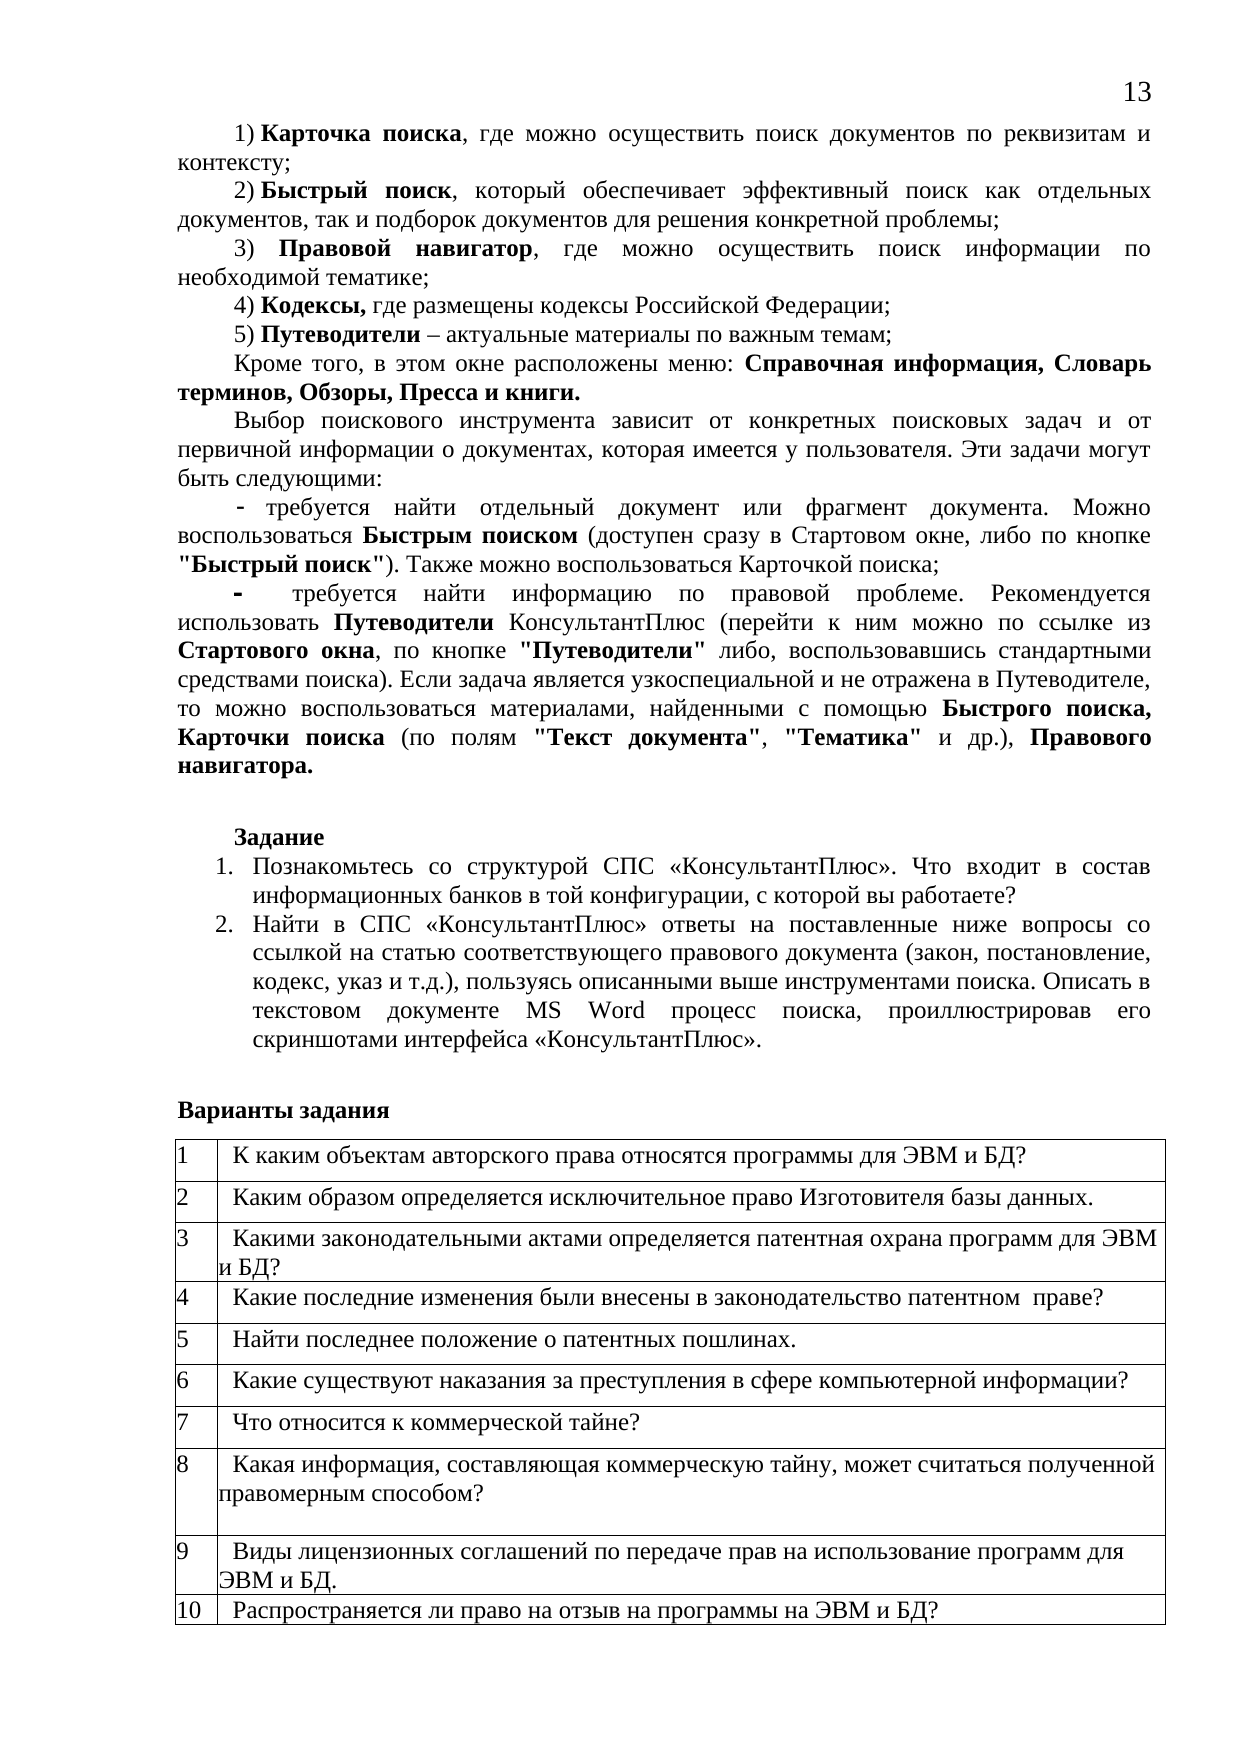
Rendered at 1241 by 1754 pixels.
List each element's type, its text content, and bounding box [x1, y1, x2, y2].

table_cell 7 [176, 1407, 217, 1448]
list требуется найти отдельный документ или фрагмент документа. Можно воспользоваться Быстрым поиском (доступен сразу в Стартовом окне, либо по кнопке "Быстрый поиск"). Также можно воспользоваться Карточкой поиска; [177, 492, 1152, 578]
table_cell 6 [176, 1365, 217, 1406]
list требуется найти информацию по правовой проблеме. Рекомендуется использовать Путеводители КонсультантПлюс (перейти к ним можно по ссылке из Стартового окна, по кнопке "Путеводители" либо, воспользовавшись стандартными средствами поиска). Если задача является узкоспециальной и не отражена в Путеводителе, то можно воспользоваться материалами, найденными с помощью Быстрого поиска, Карточки поиска (по полям "Текст документа", "Тематика" и др.), Правового навигатора. [177, 578, 1152, 779]
text Варианты задания [177, 1096, 1152, 1124]
table_cell 4 [176, 1282, 217, 1323]
text Кроме того, в этом окне расположены меню: Справочная информация, Словарь терминов, Обзоры, Пресса и книги. [177, 348, 1152, 406]
text 4) Кодексы, где размещены кодексы Российской Федерации; [177, 291, 1152, 319]
table_cell Какие последние изменения были внесены в законодательство патентном праве? [218, 1282, 1165, 1323]
table_header К каким объектам авторского права относятся программы для ЭВМ и БД? [218, 1140, 1165, 1181]
text 2) Быстрый поиск, который обеспечивает эффективный поиск как отдельных документов, так и подборок документов для решения конкретной проблемы; [177, 176, 1152, 233]
table_cell 2 [176, 1182, 217, 1222]
list Познакомьтесь со структурой СПС «КонсультантПлюс». Что входит в состав информационных банков в той конфигурации, с которой вы работаете? [215, 851, 1152, 909]
table_cell 8 [176, 1449, 217, 1535]
table_cell 3 [176, 1223, 217, 1281]
table_cell Какими законодательными актами определяется патентная охрана программ для ЭВМ и БД? [218, 1223, 1165, 1281]
title Задание [177, 822, 1231, 851]
table_cell 9 [176, 1536, 217, 1594]
text 3) Правовой навигатор, где можно осуществить поиск информации по необходимой тематике; [177, 233, 1152, 291]
table_cell Что относится к коммерческой тайне? [218, 1407, 1165, 1448]
table_cell 10 [176, 1595, 217, 1623]
table_cell Какая информация, составляющая коммерческую тайну, может считаться полученной правомерным способом? [218, 1449, 1165, 1535]
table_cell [218, 1595, 1165, 1623]
table_header 1 [176, 1140, 217, 1181]
text 1) Карточка поиска, где можно осуществить поиск документов по реквизитам и контексту; [177, 118, 1152, 176]
table_cell Найти последнее положение о патентных пошлинах. [218, 1324, 1165, 1364]
list Найти в СПС «КонсультантПлюс» ответы на поставленные ниже вопросы со ссылкой на статью соответствующего правового документа (закон, постановление, кодекс, указ и т.д.), пользуясь описанными выше инструментами поиска. Описать в текстовом документе MS Word процесс поиска, проиллюстрировав его скриншотами интерфейса «КонсультантПлюс». [215, 909, 1152, 1052]
table_cell 5 [176, 1324, 217, 1364]
table_cell Виды лицензионных соглашений по передаче прав на использование программ для ЭВМ и БД. [218, 1536, 1165, 1594]
table_cell Каким образом определяется исключительное право Изготовителя базы данных. [218, 1182, 1165, 1222]
text Выбор поискового инструмента зависит от конкретных поисковых задач и от первичной информации о документах, которая имеется у пользователя. Эти задачи могут быть следующими: [177, 406, 1152, 492]
table_cell Какие существуют наказания за преступления в сфере компьютерной информации? [218, 1365, 1165, 1406]
text 5) Путеводители – актуальные материалы по важным темам; [177, 319, 1152, 348]
